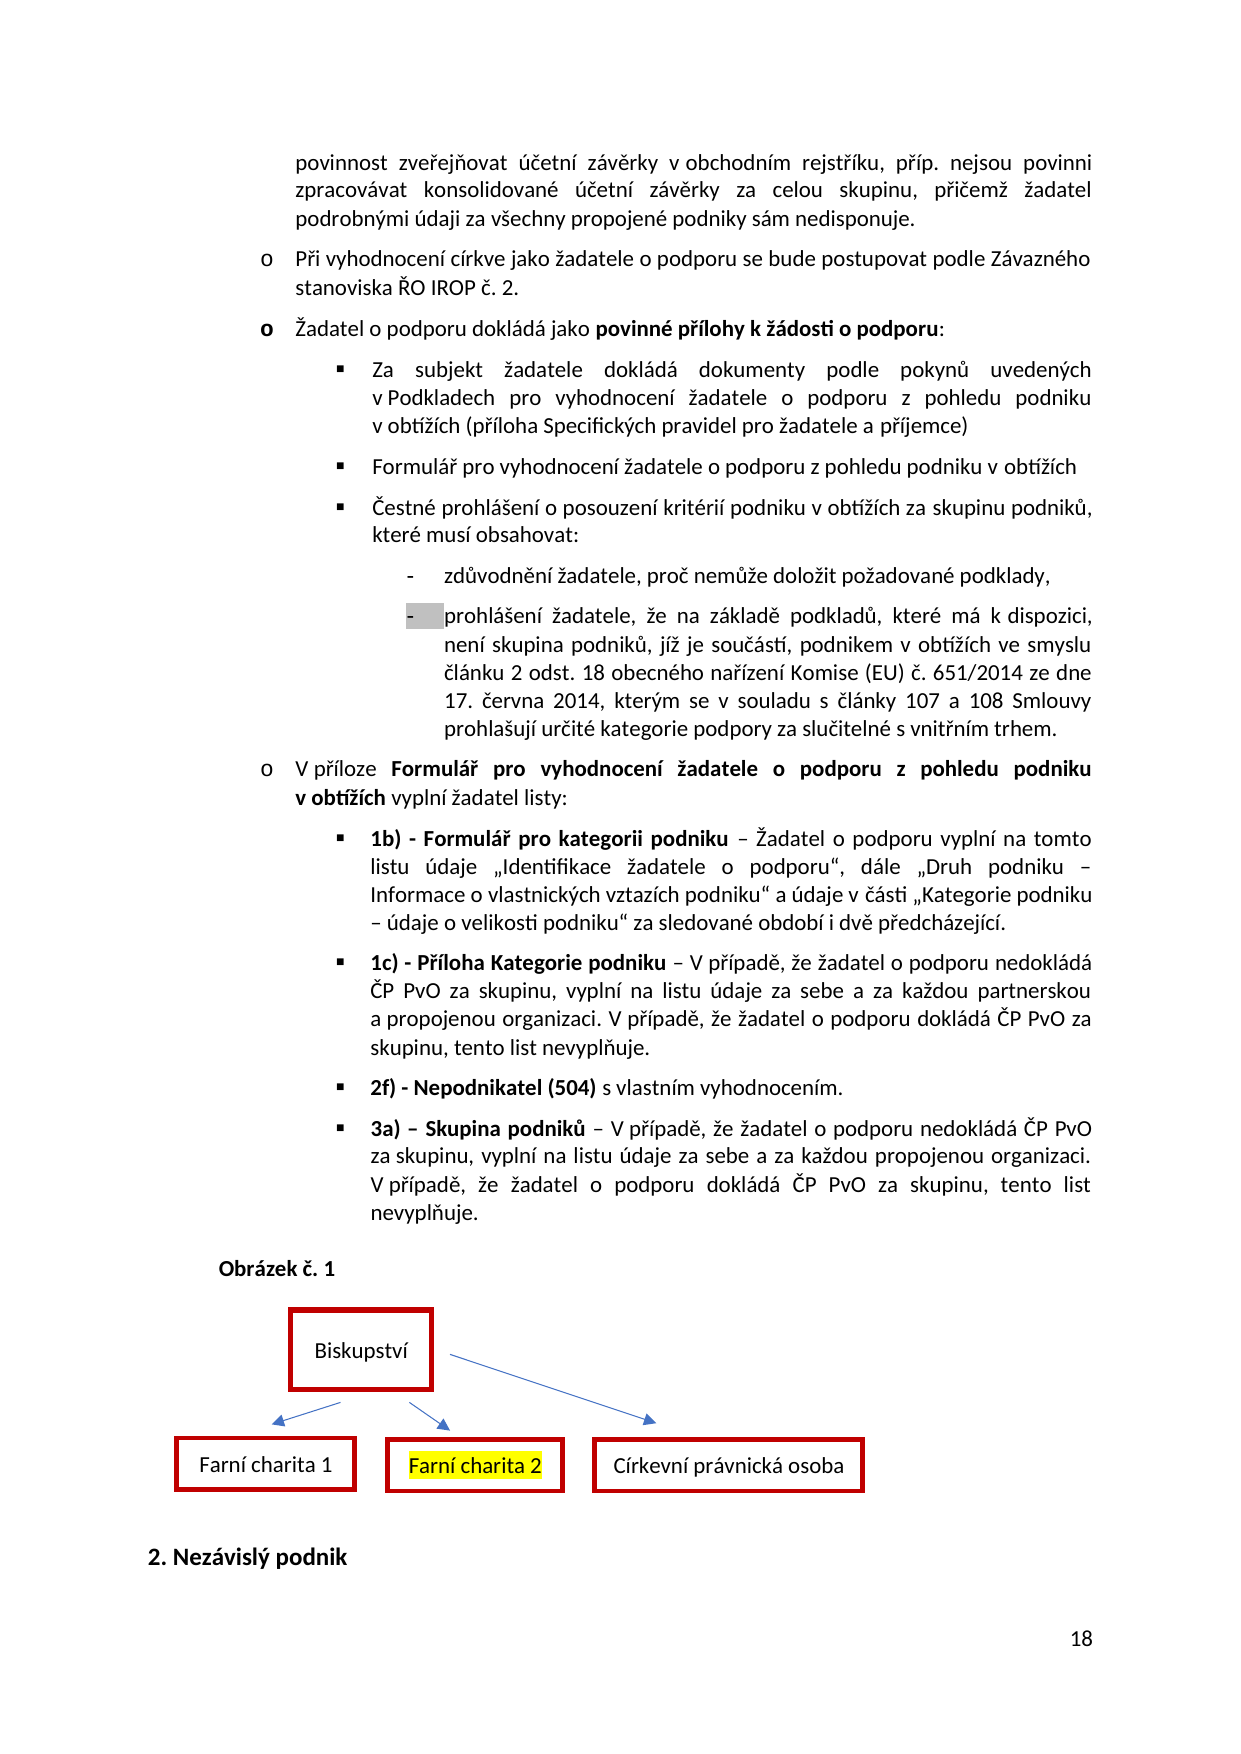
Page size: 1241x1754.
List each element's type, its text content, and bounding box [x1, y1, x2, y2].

list zdůvodnění žadatele, proč nemůže doložit požadované podklady, [406, 561, 1093, 589]
list 3a) – Skupina podniků – V případě, že žadatel o podporu nedokládá ČP PvO za skupinu, vyplní na listu údaje za sebe a za každou propojenou organizaci. V případě, že žadatel o podporu dokládá ČP PvO za skupinu, tento list nevyplňuje. [335, 1114, 1093, 1226]
subtitle 2. Nezávislý podnik [148, 1541, 1093, 1571]
list Žadatel o podporu dokládá jako povinné přílohy k žádosti o podporu: [260, 314, 1093, 343]
list 1b) - Formulář pro kategorii podniku – Žadatel o podporu vyplní na tomto listu údaje „Identifikace žadatele o podporu“, dále „Druh podniku – Informace o vlastnických vztazích podniku“ a údaje v části „Kategorie podniku – údaje o velikosti podniku“ za sledované období i dvě předcházející. [335, 824, 1093, 936]
list Čestné prohlášení o posouzení kritérií podniku v obtížích za skupinu podniků, které musí obsahovat: [335, 493, 1093, 549]
list V příloze Formulář pro vyhodnocení žadatele o podporu z pohledu podniku v obtížích vyplní žadatel listy: [260, 754, 1093, 811]
list Formulář pro vyhodnocení žadatele o podporu z pohledu podniku v obtížích [335, 452, 1093, 480]
list Za subjekt žadatele dokládá dokumenty podle pokynů uvedených v Podkladech pro vyhodnocení žadatele o podporu z pohledu podniku v obtížích (příloha Specifických pravidel pro žadatele a příjemce) [335, 356, 1093, 439]
list 2f) - Nepodnikatel (504) s vlastním vyhodnocením. [335, 1073, 1093, 1101]
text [295, 148, 1093, 232]
text Obrázek č. 1 [218, 1254, 1093, 1282]
list Při vyhodnocení církve jako žadatele o podporu se bude postupovat podle Závazného stanoviska ŘO IROP č. 2. [260, 244, 1093, 301]
list 1c) - Příloha Kategorie podniku – V případě, že žadatel o podporu nedokládá ČP PvO za skupinu, vyplní na listu údaje za sebe a za každou partnerskou a propojenou organizaci. V případě, že žadatel o podporu dokládá ČP PvO za skupinu, tento list nevyplňuje. [335, 948, 1093, 1061]
list prohlášení žadatele, že na základě podkladů, které má k dispozici, není skupina podniků, jíž je součástí, podnikem v obtížích ve smyslu článku 2 odst. 18 obecného nařízení Komise (EU) č. 651/2014 ze dne 17. června 2014, kterým se v souladu s články 107 a 108 Smlouvy prohlašují určité kategorie podpory za slučitelné s vnitřním trhem. [406, 602, 1093, 742]
